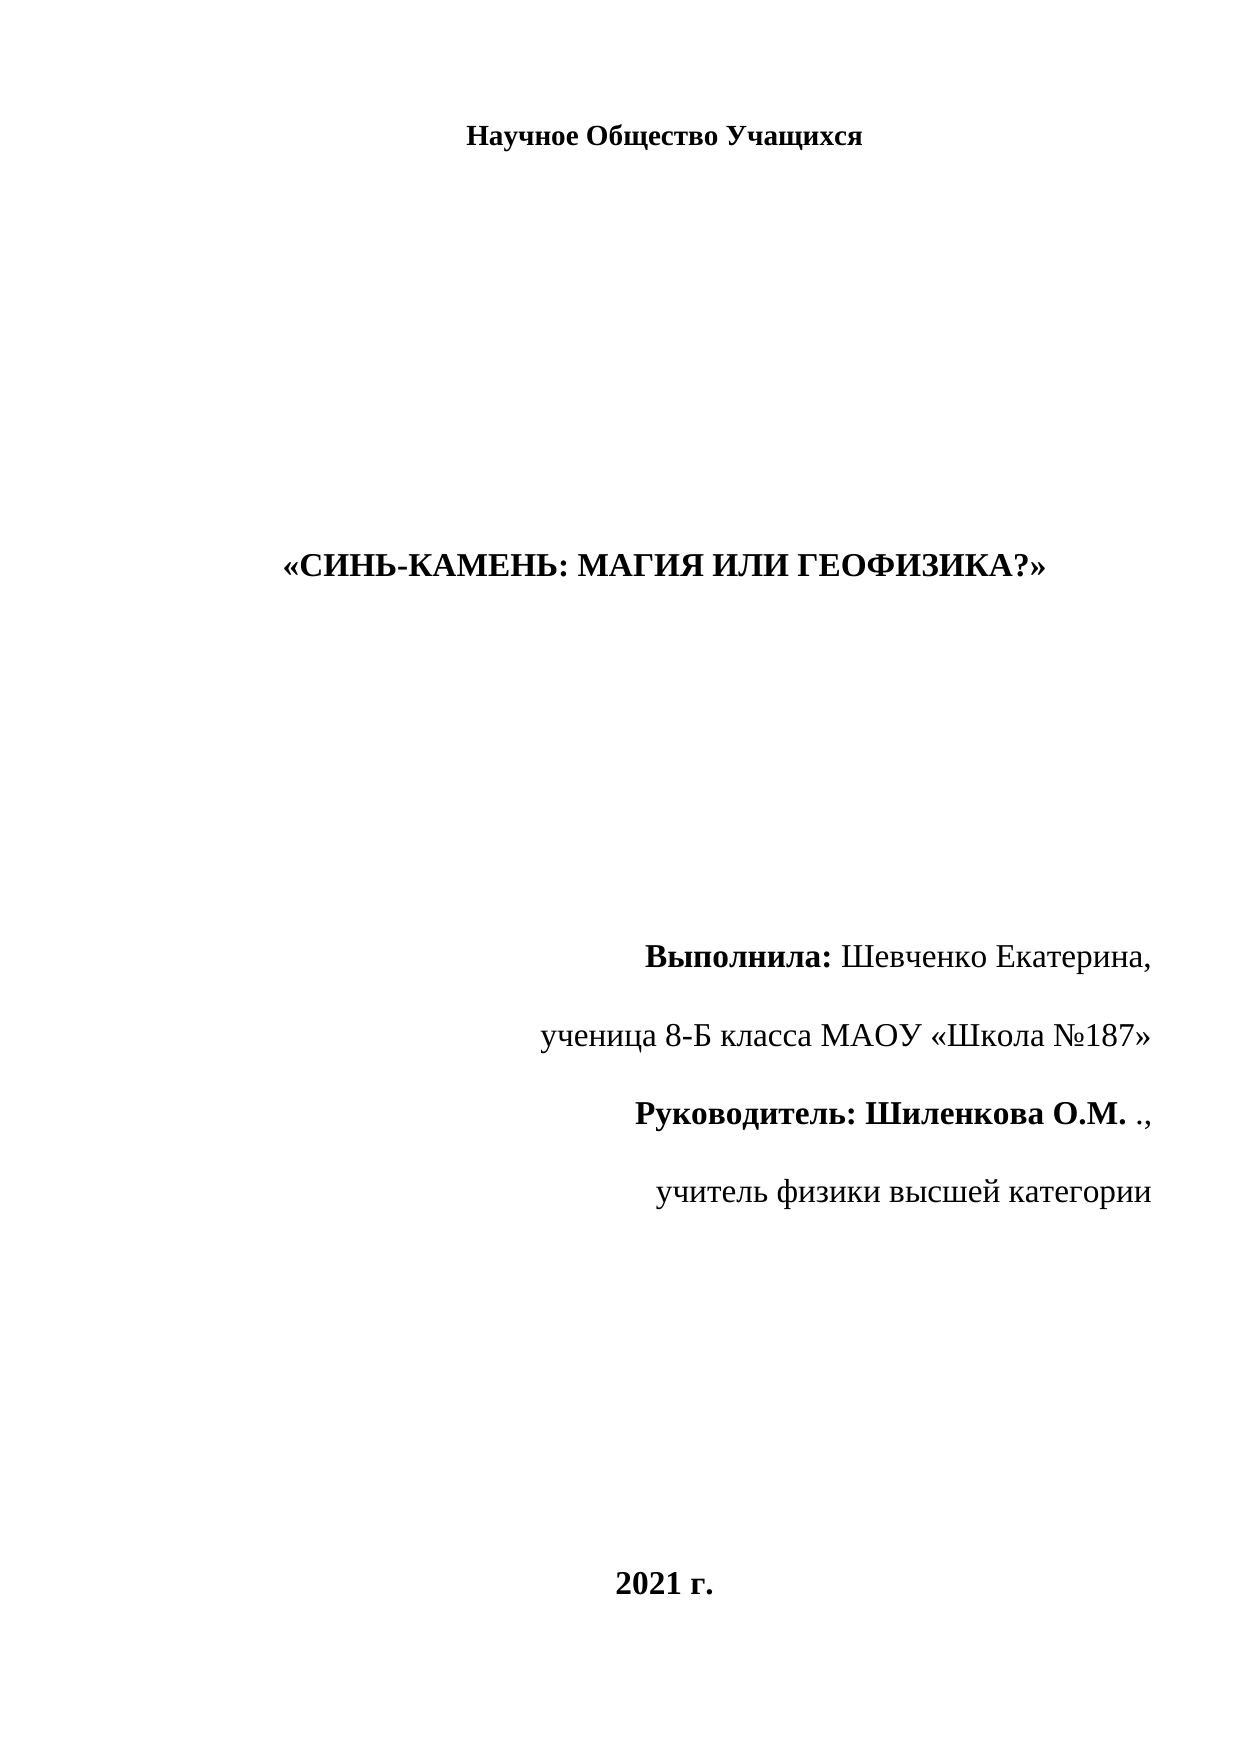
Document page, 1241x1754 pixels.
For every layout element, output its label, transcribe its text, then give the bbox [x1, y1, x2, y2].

text «СИНЬ-КАМЕНЬ: МАГИЯ ИЛИ ГЕОФИЗИКА?» [177, 545, 1152, 583]
text Выполнила: Шевченко Екатерина, [177, 937, 1152, 975]
text ученица 8-Б класса МАОУ «Школа №187» [177, 1015, 1152, 1053]
text Научное Общество Учащихся [177, 118, 1152, 152]
text 2021 г. [177, 1563, 1152, 1602]
text Руководитель: Шиленкова О.М. ., [177, 1093, 1152, 1132]
text учитель физики высшей категории [177, 1172, 1152, 1210]
